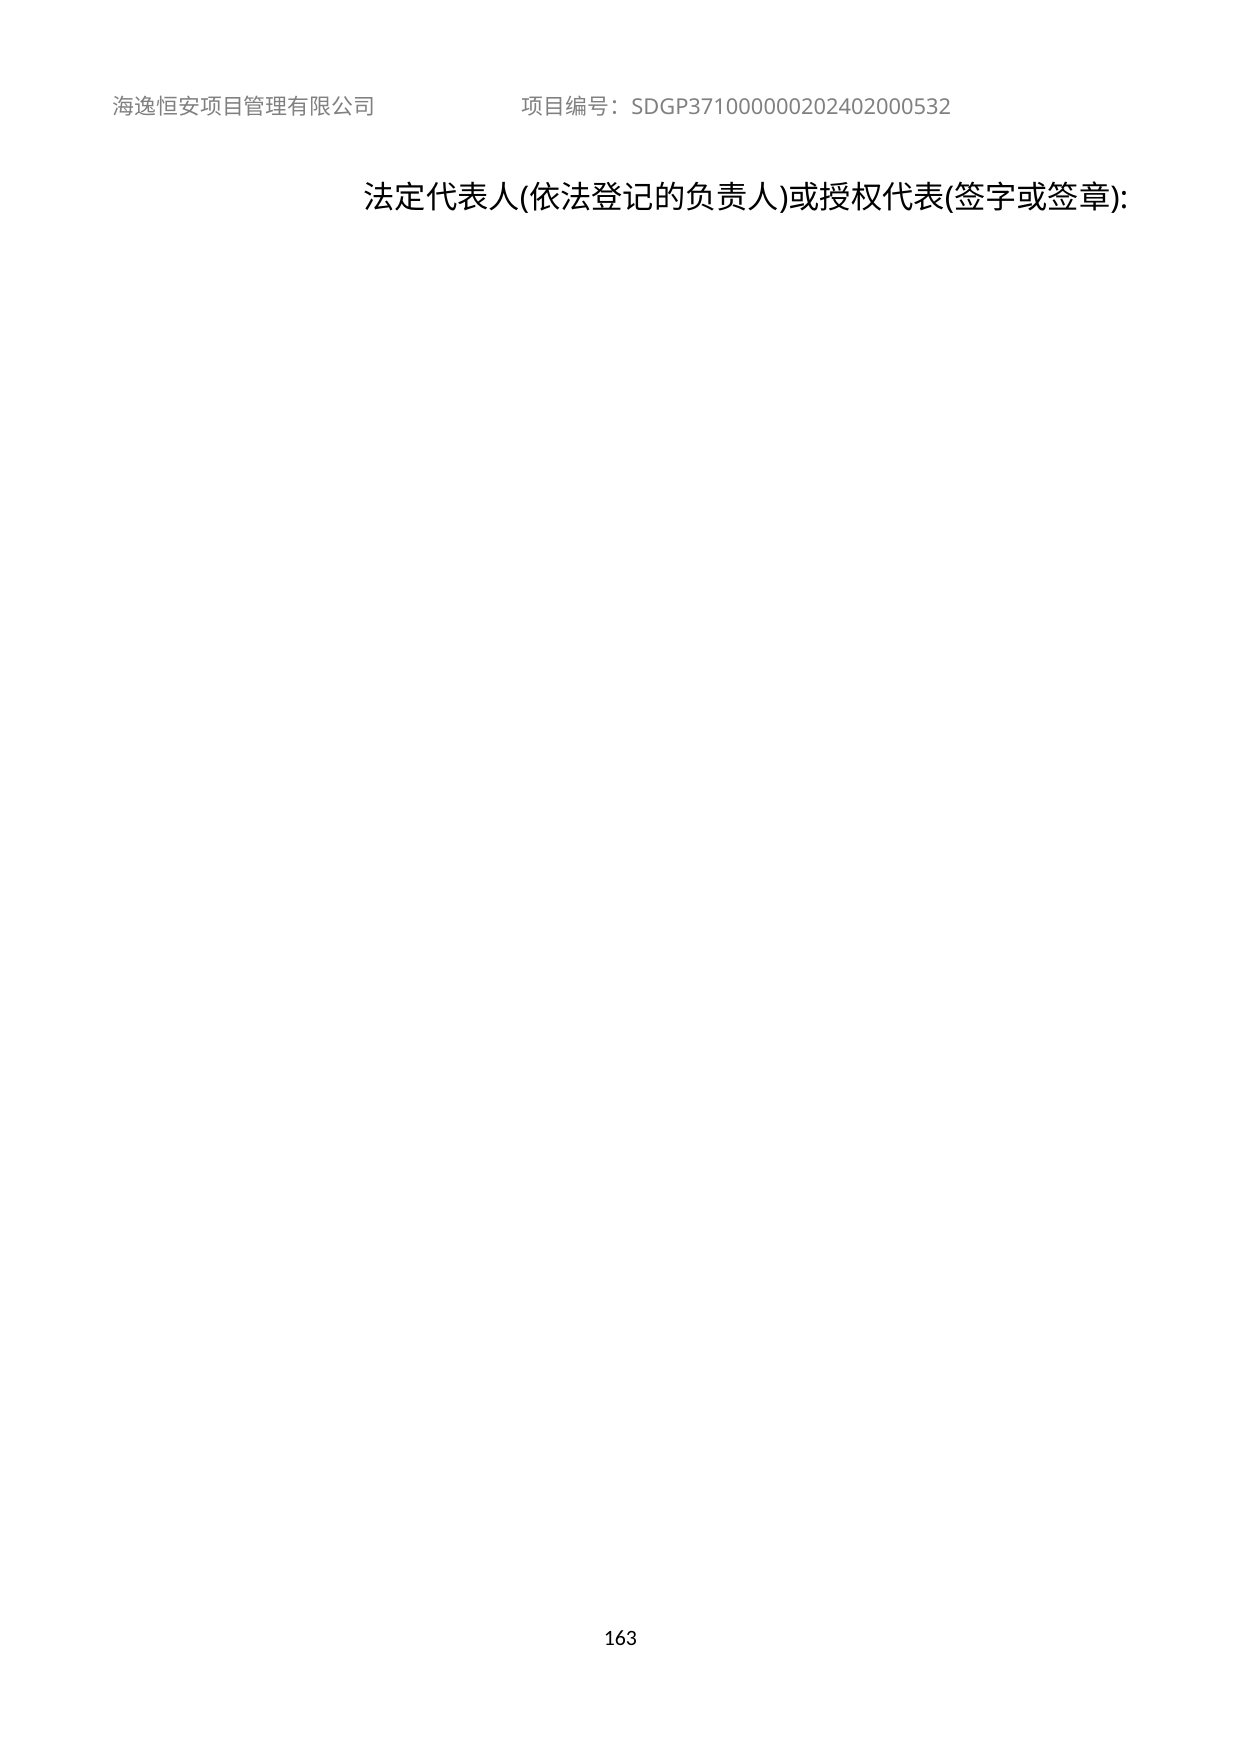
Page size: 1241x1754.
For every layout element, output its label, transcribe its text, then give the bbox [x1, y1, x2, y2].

text 法定代表人(依法登记的负责人)或授权代表(签字或签章): [112, 162, 1128, 227]
